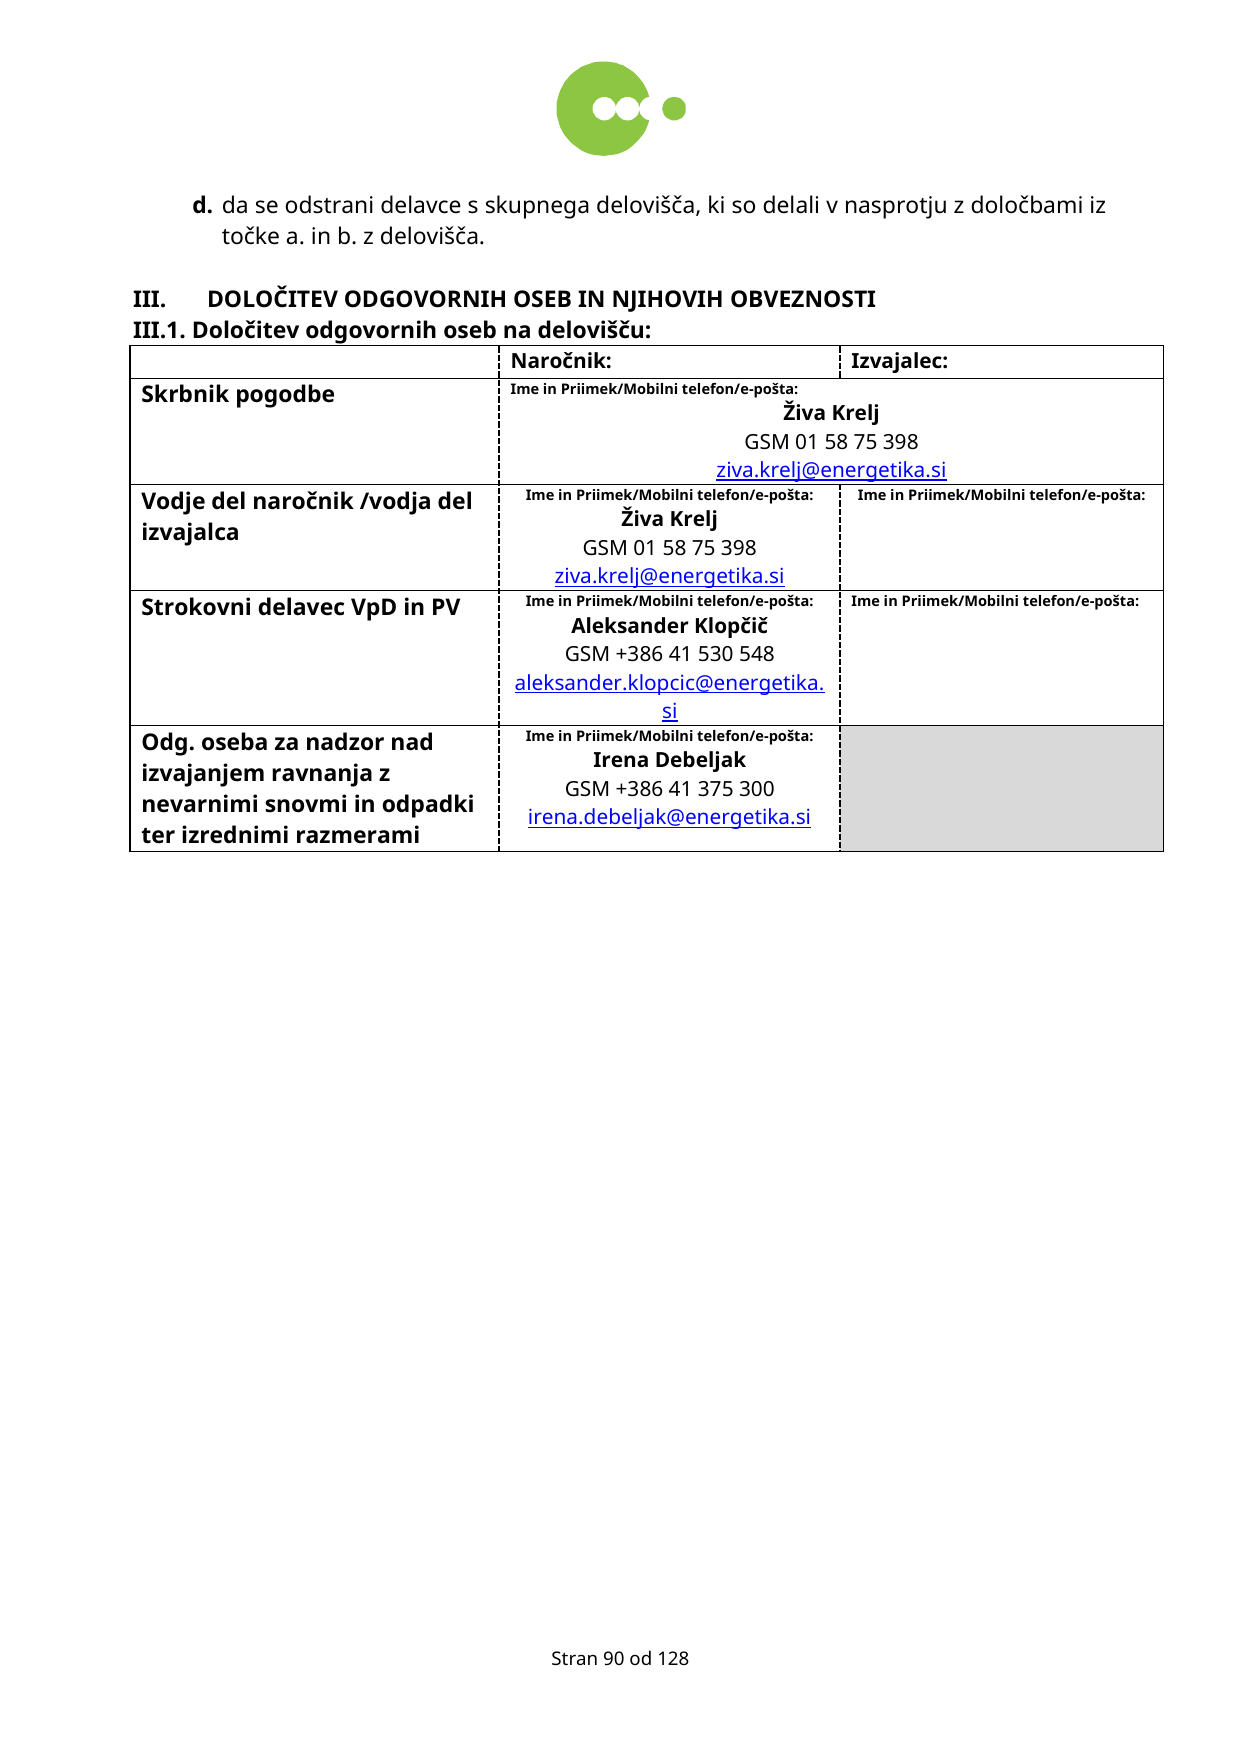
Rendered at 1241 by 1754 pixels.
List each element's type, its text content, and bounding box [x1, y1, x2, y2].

table_cell Odg. oseba za nadzor nad izvajanjem ravnanja z nevarnimi snovmi in odpadki ter izrednimi razmerami [131, 726, 499, 851]
table_cell Ime in Priimek/Mobilni telefon/e-pošta: Živa Krelj GSM 01 58 75 398 ziva.krelj@energetika.si [499, 379, 1163, 484]
table_header Izvajalec: [840, 346, 1163, 377]
text III. DOLOČITEV ODGOVORNIH OSEB IN NJIHOVIH OBVEZNOSTI [133, 283, 1103, 314]
table_cell [840, 726, 1163, 851]
table_cell Ime in Priimek/Mobilni telefon/e-pošta: Živa Krelj GSM 01 58 75 398 ziva.krelj@energetika.si [499, 485, 840, 590]
list da se odstrani delavce s skupnega delovišča, ki so delali v nasprotju z določbami iz točke a. in b. z delovišča. [192, 189, 1107, 251]
text III.1. Določitev odgovornih oseb na delovišču: [133, 314, 1107, 345]
table_header Naročnik: [499, 346, 840, 377]
table_header [131, 346, 499, 377]
table_cell Vodje del naročnik /vodja del izvajalca [131, 485, 499, 590]
table_cell Ime in Priimek/Mobilni telefon/e-pošta: [840, 485, 1163, 590]
table_cell Ime in Priimek/Mobilni telefon/e-pošta: Aleksander Klopčič GSM +386 41 530 548 aleksander.klopcic@energetika.si [499, 591, 840, 724]
table_cell Skrbnik pogodbe [131, 379, 499, 484]
table_cell Strokovni delavec VpD in PV [131, 591, 499, 724]
table_cell Ime in Priimek/Mobilni telefon/e-pošta: [840, 591, 1163, 724]
table_cell Ime in Priimek/Mobilni telefon/e-pošta: Irena Debeljak GSM +386 41 375 300 irena.debeljak@energetika.si [499, 726, 840, 851]
